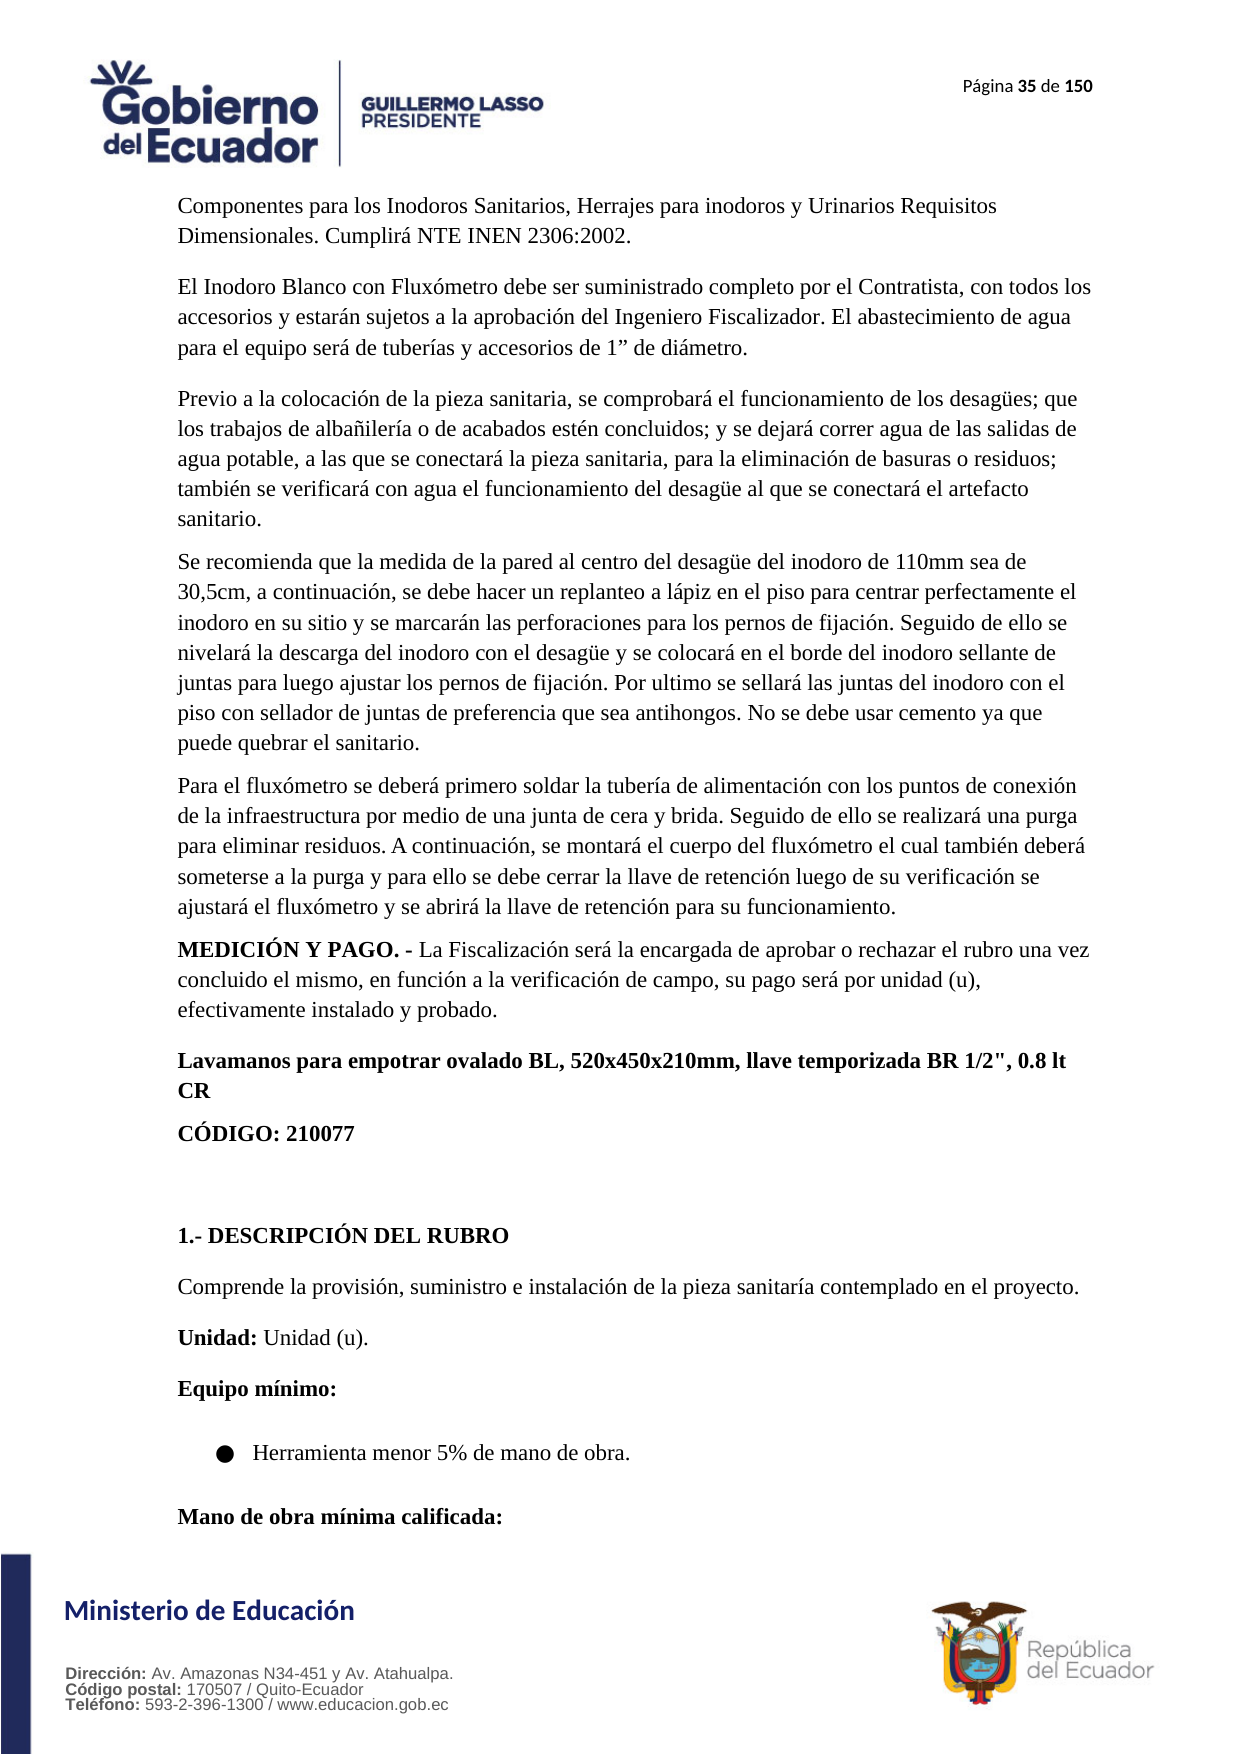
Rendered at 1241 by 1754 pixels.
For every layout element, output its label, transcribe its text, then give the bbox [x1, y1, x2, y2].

text 1.- DESCRIPCIÓN DEL RUBRO [177, 1222, 1092, 1248]
text Mano de obra mínima calificada: [177, 1503, 1092, 1529]
text Para el fluxómetro se deberá primero soldar la tubería de alimentación con los puntos de conexión de la infraestructura por medio de una junta de cera y brida. Seguido de ello se realizará una purga para eliminar residuos. A continuación, se montará el cuerpo del fluxómetro el cual también deberá someterse a la purga y para ello se debe cerrar la llave de retención luego de su verificación se ajustará el fluxómetro y se abrirá la llave de retención para su funcionamiento. [177, 772, 1092, 919]
list Herramienta menor 5% de mano de obra. [215, 1426, 1092, 1473]
text Previo a la colocación de la pieza sanitaria, se comprobará el funcionamiento de los desagües; que los trabajos de albañilería o de acabados estén concluidos; y se dejará correr agua de las salidas de agua potable, a las que se conectará la pieza sanitaria, para la eliminación de basuras o residuos; también se verificará con agua el funcionamiento del desagüe al que se conectará el artefacto sanitario. [177, 385, 1092, 532]
subtitle Lavamanos para empotrar ovalado BL, 520x450x210mm, llave temporizada BR 1/2", 0.8 lt CR [177, 1047, 1092, 1104]
text Equipo mínimo: [177, 1375, 1092, 1402]
text MEDICIÓN Y PAGO. - La Fiscalización será la encargada de aprobar o rechazar el rubro una vez concluido el mismo, en función a la verificación de campo, su pago será por unidad (u), efectivamente instalado y probado. [177, 936, 1092, 1022]
text El Inodoro Blanco con Fluxómetro debe ser suministrado completo por el Contratista, con todos los accesorios y estarán sujetos a la aprobación del Ingeniero Fiscalizador. El abastecimiento de agua para el equipo será de tuberías y accesorios de 1” de diámetro. [177, 273, 1092, 360]
text Comprende la provisión, suministro e instalación de la pieza sanitaría contemplado en el proyecto. [177, 1273, 1092, 1299]
text Unidad: Unidad (u). [177, 1324, 1092, 1351]
text Componentes para los Inodoros Sanitarios, Herrajes para inodoros y Urinarios Requisitos Dimensionales. Cumplirá NTE INEN 2306:2002. [177, 192, 1092, 248]
text CÓDIGO: 210077 [177, 1120, 1092, 1146]
text Se recomienda que la medida de la pared al centro del desagüe del inodoro de 110mm sea de 30,5cm, a continuación, se debe hacer un replanteo a lápiz en el piso para centrar perfectamente el inodoro en su sitio y se marcarán las perforaciones para los pernos de fijación. Seguido de ello se nivelará la descarga del inodoro con el desagüe y se colocará en el borde del inodoro sellante de juntas para luego ajustar los pernos de fijación. Por ultimo se sellará las juntas del inodoro con el piso con sellador de juntas de preferencia que sea antihongos. No se debe usar cemento ya que puede quebrar el sanitario. [177, 548, 1092, 756]
picture [1, 1, 1241, 1754]
